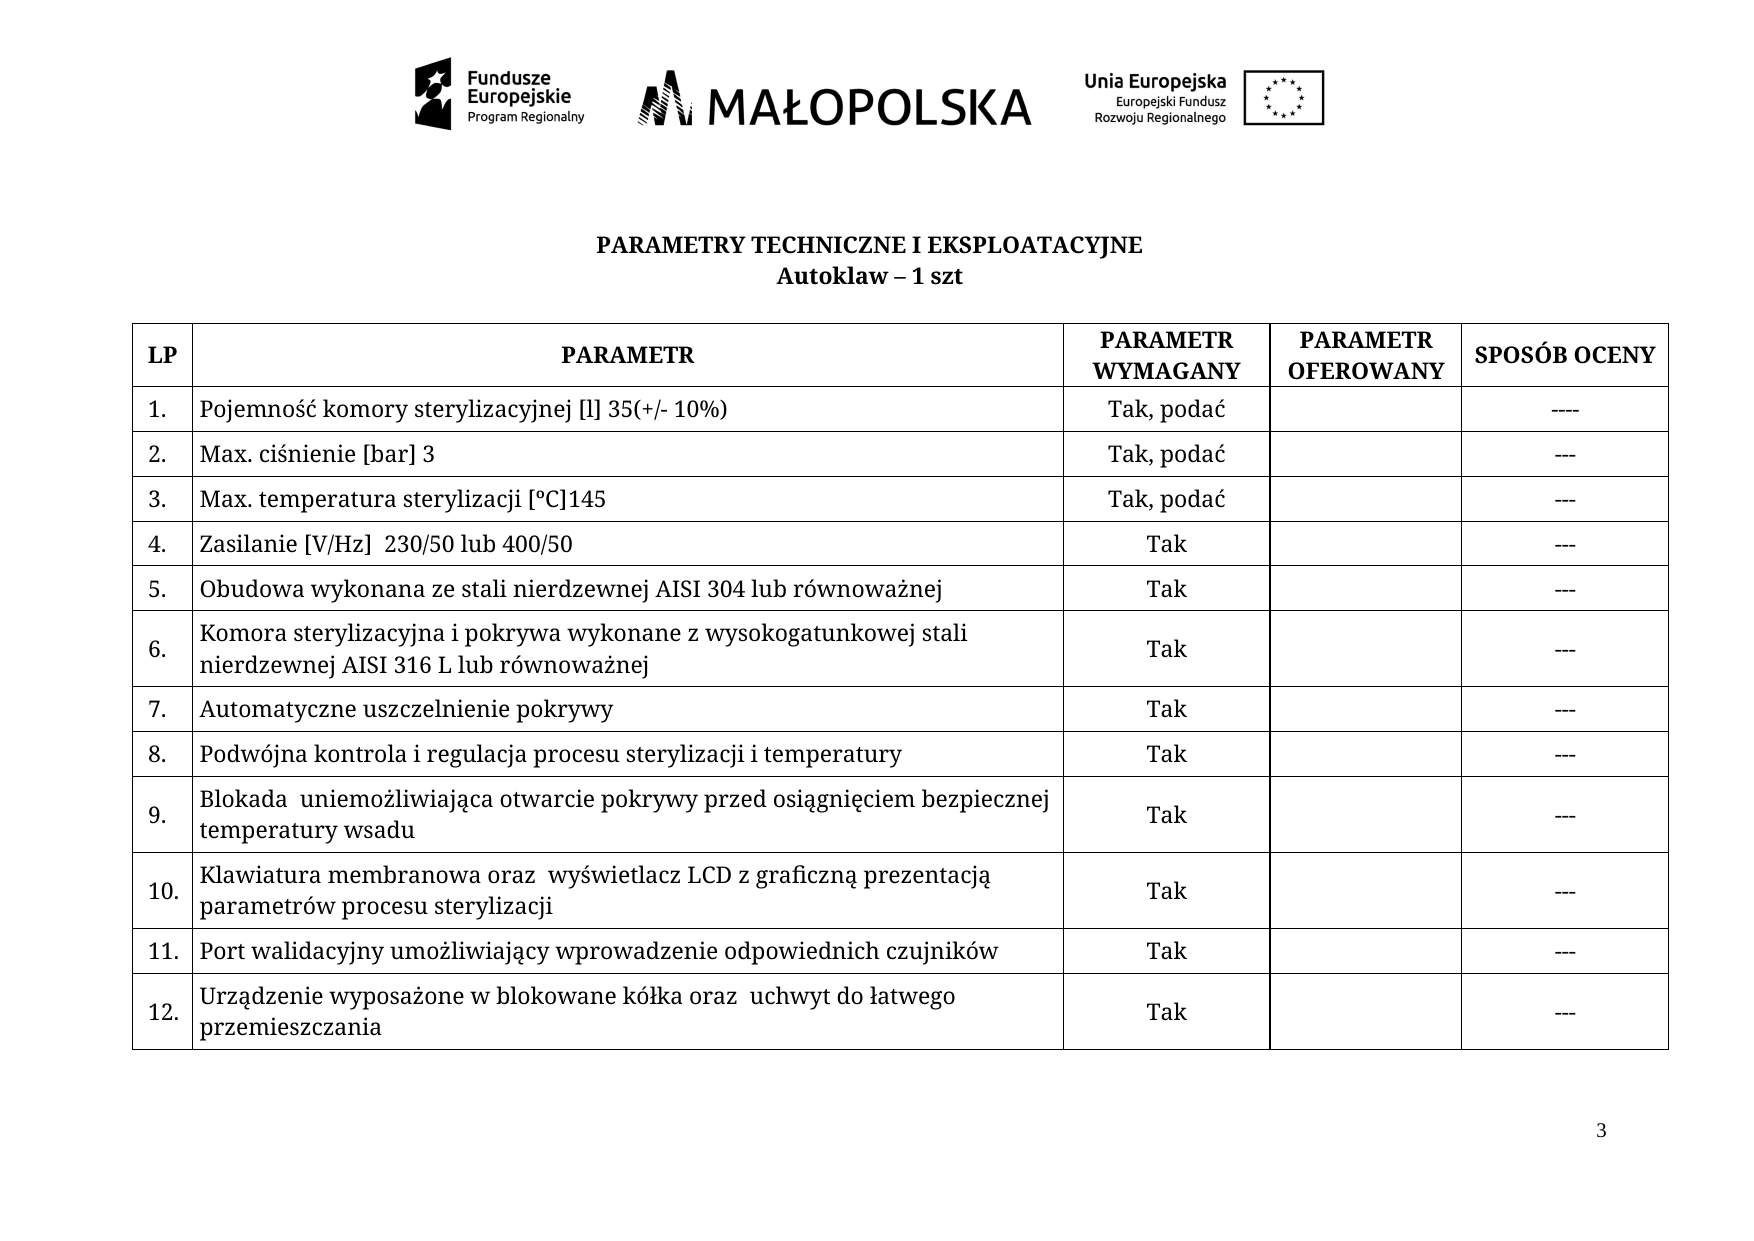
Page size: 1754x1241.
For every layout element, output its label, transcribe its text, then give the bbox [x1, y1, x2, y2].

table_header LP [133, 324, 192, 386]
table_cell Tak [1064, 687, 1269, 731]
table_cell Tak [1064, 611, 1269, 686]
table_cell [1271, 522, 1461, 565]
table_header SPOSÓB OCENY [1462, 324, 1668, 386]
table_cell Tak [1064, 522, 1269, 565]
table_cell Port walidacyjny umożliwiający wprowadzenie odpowiednich czujników [193, 929, 1063, 973]
table_cell [133, 387, 192, 431]
table_cell --- [1462, 522, 1668, 565]
table_cell Tak [1064, 929, 1269, 973]
table_cell [1271, 974, 1461, 1049]
table_cell [133, 611, 192, 686]
table_cell Tak [1064, 566, 1269, 610]
table_cell Tak [1064, 777, 1269, 852]
table_cell Automatyczne uszczelnienie pokrywy [193, 687, 1063, 731]
table_cell --- [1462, 611, 1668, 686]
table_header PARAMETR OFEROWANY [1271, 324, 1461, 386]
table_cell Podwójna kontrola i regulacja procesu sterylizacji i temperatury [193, 732, 1063, 776]
table_cell Tak, podać [1064, 387, 1269, 431]
table_cell [133, 687, 192, 731]
text PARAMETRY TECHNICZNE I EKSPLOATACYJNE [133, 229, 1606, 260]
table_cell --- [1462, 777, 1668, 852]
text Autoklaw – 1 szt [133, 260, 1606, 291]
table_cell --- [1462, 687, 1668, 731]
table_cell [1271, 387, 1461, 431]
table_cell Komora sterylizacyjna i pokrywa wykonane z wysokogatunkowej stali nierdzewnej AISI 316 L lub równoważnej [193, 611, 1063, 686]
table_cell Zasilanie [V/Hz] 230/50 lub 400/50 [193, 522, 1063, 565]
table_cell [133, 522, 192, 565]
table_cell [133, 477, 192, 521]
table_cell Klawiatura membranowa oraz wyświetlacz LCD z graficzną prezentacją parametrów procesu sterylizacji [193, 853, 1063, 928]
table_cell Max. ciśnienie [bar] 3 [193, 432, 1063, 476]
table_cell Tak, podać [1064, 432, 1269, 476]
table_cell --- [1462, 432, 1668, 476]
table_cell [1271, 777, 1461, 852]
table_cell Obudowa wykonana ze stali nierdzewnej AISI 304 lub równoważnej [193, 566, 1063, 610]
table_cell [133, 974, 192, 1049]
picture [397, 39, 1342, 148]
table_cell [1271, 929, 1461, 973]
table_cell --- [1462, 929, 1668, 973]
table_cell Tak [1064, 853, 1269, 928]
table_cell [1271, 687, 1461, 731]
table_cell Urządzenie wyposażone w blokowane kółka oraz uchwyt do łatwego przemieszczania [193, 974, 1063, 1049]
table_header PARAMETR [193, 324, 1063, 386]
table_cell Pojemność komory sterylizacyjnej [l] 35(+/- 10%) [193, 387, 1063, 431]
table_cell [133, 566, 192, 610]
table_cell [1271, 432, 1461, 476]
table_cell [133, 929, 192, 973]
table_cell [1271, 732, 1461, 776]
table_cell Tak [1064, 974, 1269, 1049]
table_cell Tak, podać [1064, 477, 1269, 521]
table_cell [1271, 477, 1461, 521]
table_cell [133, 432, 192, 476]
table_cell --- [1462, 477, 1668, 521]
table_cell [1271, 566, 1461, 610]
table_cell --- [1462, 974, 1668, 1049]
table_cell [1271, 611, 1461, 686]
table_cell [133, 853, 192, 928]
table_cell --- [1462, 566, 1668, 610]
table_header PARAMETR WYMAGANY [1064, 324, 1269, 386]
table_cell Max. temperatura sterylizacji [ºC] 145 [193, 477, 1063, 521]
table_cell [133, 732, 192, 776]
table_cell [133, 777, 192, 852]
table_cell Tak [1064, 732, 1269, 776]
table_cell --- [1462, 853, 1668, 928]
table_cell [1271, 853, 1461, 928]
table_cell ---- [1462, 387, 1668, 431]
table_cell Blokada uniemożliwiająca otwarcie pokrywy przed osiągnięciem bezpiecznej temperatury wsadu [193, 777, 1063, 852]
table_cell --- [1462, 732, 1668, 776]
